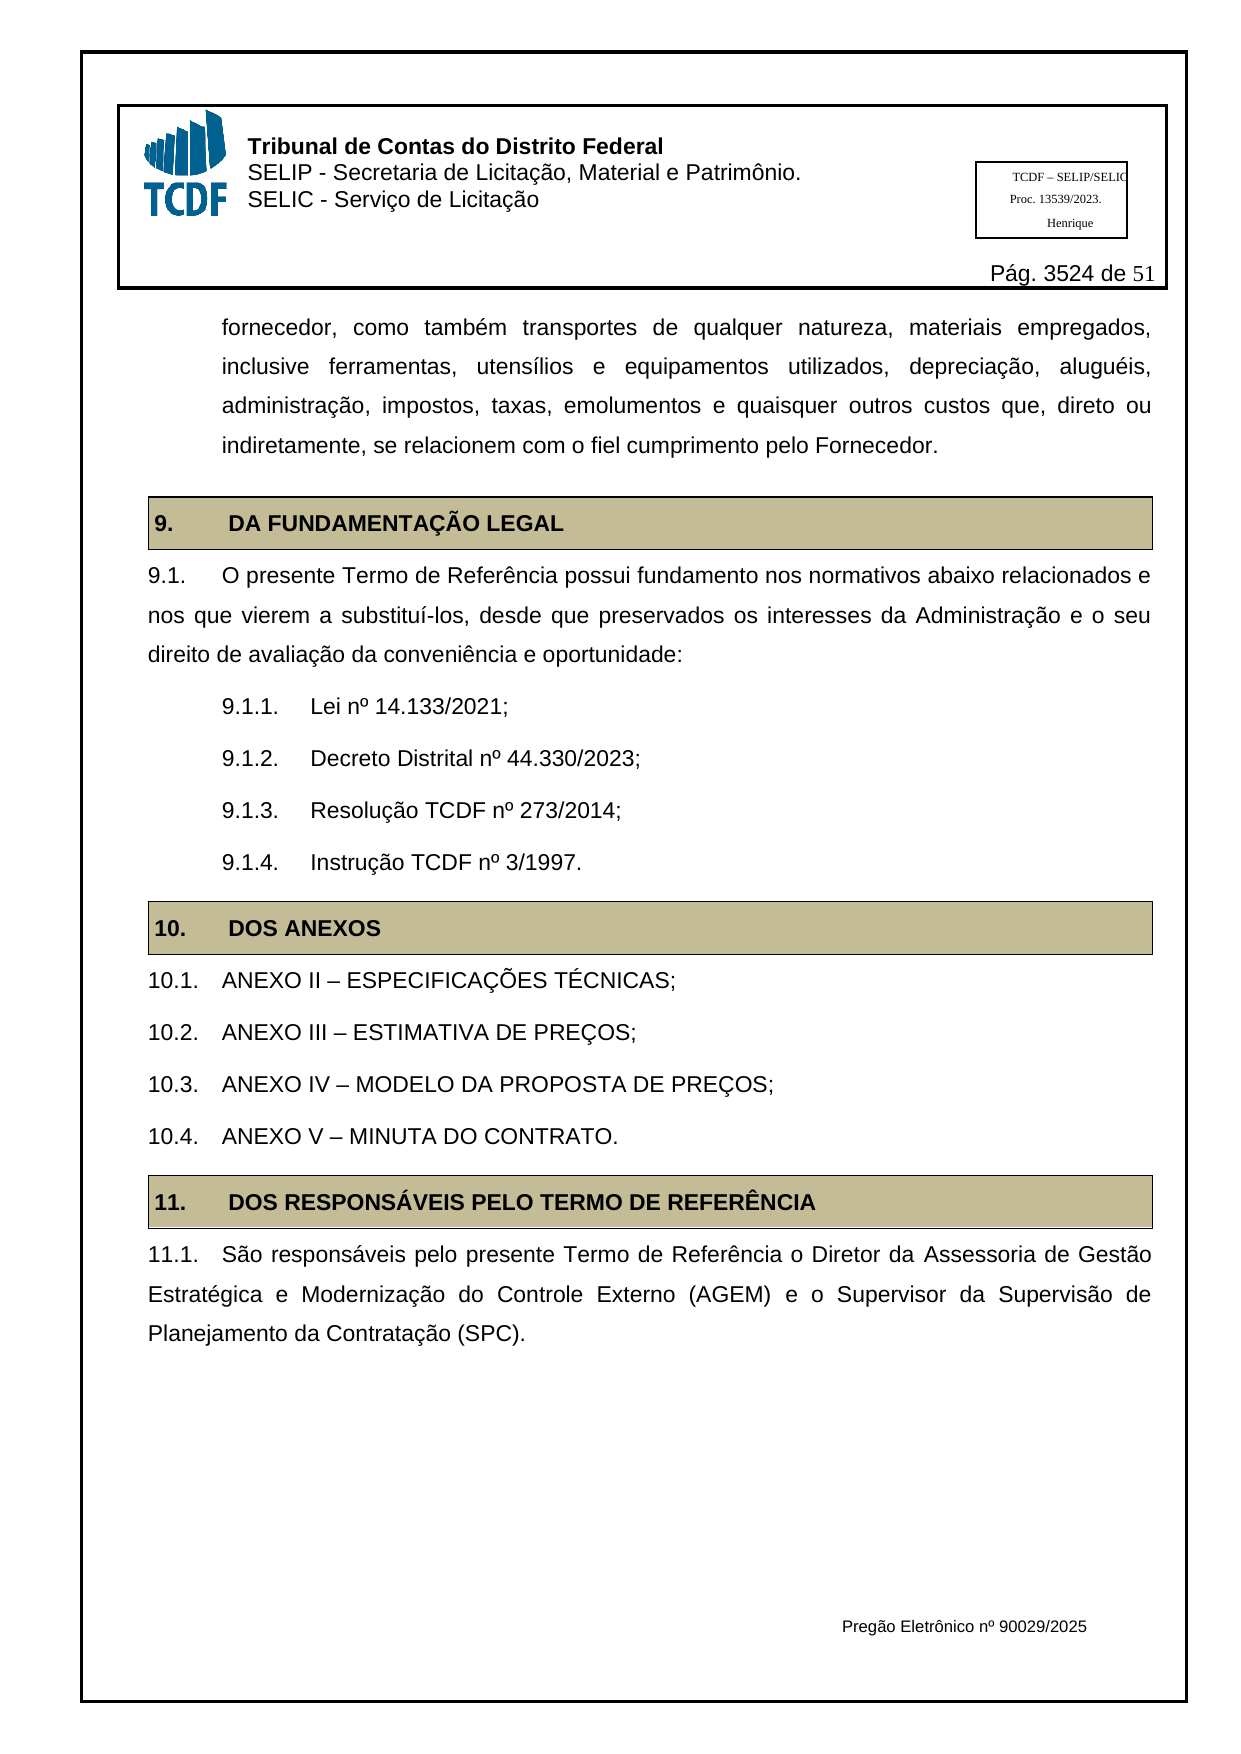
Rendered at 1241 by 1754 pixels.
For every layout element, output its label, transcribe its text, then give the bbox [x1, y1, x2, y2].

list ANEXO II – ESPECIFICAÇÕES TÉCNICAS; [148, 967, 1152, 993]
table_header DOS RESPONSÁVEIS PELO TERMO DE REFERÊNCIA [149, 1176, 1152, 1227]
list São responsáveis pelo presente Termo de Referência o Diretor da Assessoria de Gestão Estratégica e Modernização do Controle Externo (AGEM) e o Supervisor da Supervisão de Planejamento da Contratação (SPC). [148, 1241, 1152, 1346]
list Instrução TCDF nº 3/1997. [222, 849, 1152, 876]
table_header DOS ANEXOS [149, 902, 1152, 954]
list Lei nº 14.133/2021; [222, 693, 1152, 720]
picture [129, 107, 241, 218]
list ANEXO III – ESTIMATIVA DE PREÇOS; [148, 1019, 1152, 1046]
list ANEXO V – MINUTA DO CONTRATO. [148, 1123, 1152, 1149]
list Decreto Distrital nº 44.330/2023; [222, 745, 1152, 772]
list ANEXO IV – MODELO DA PROPOSTA DE PREÇOS; [148, 1071, 1152, 1097]
list Resolução TCDF nº 273/2014; [222, 797, 1152, 824]
table_header DA FUNDAMENTAÇÃO LEGAL [149, 498, 1152, 549]
list O presente Termo de Referência possui fundamento nos normativos abaixo relacionados e nos que vierem a substituí-los, desde que preservados os interesses da Administração e o seu direito de avaliação da conveniência e oportunidade: [148, 562, 1152, 668]
